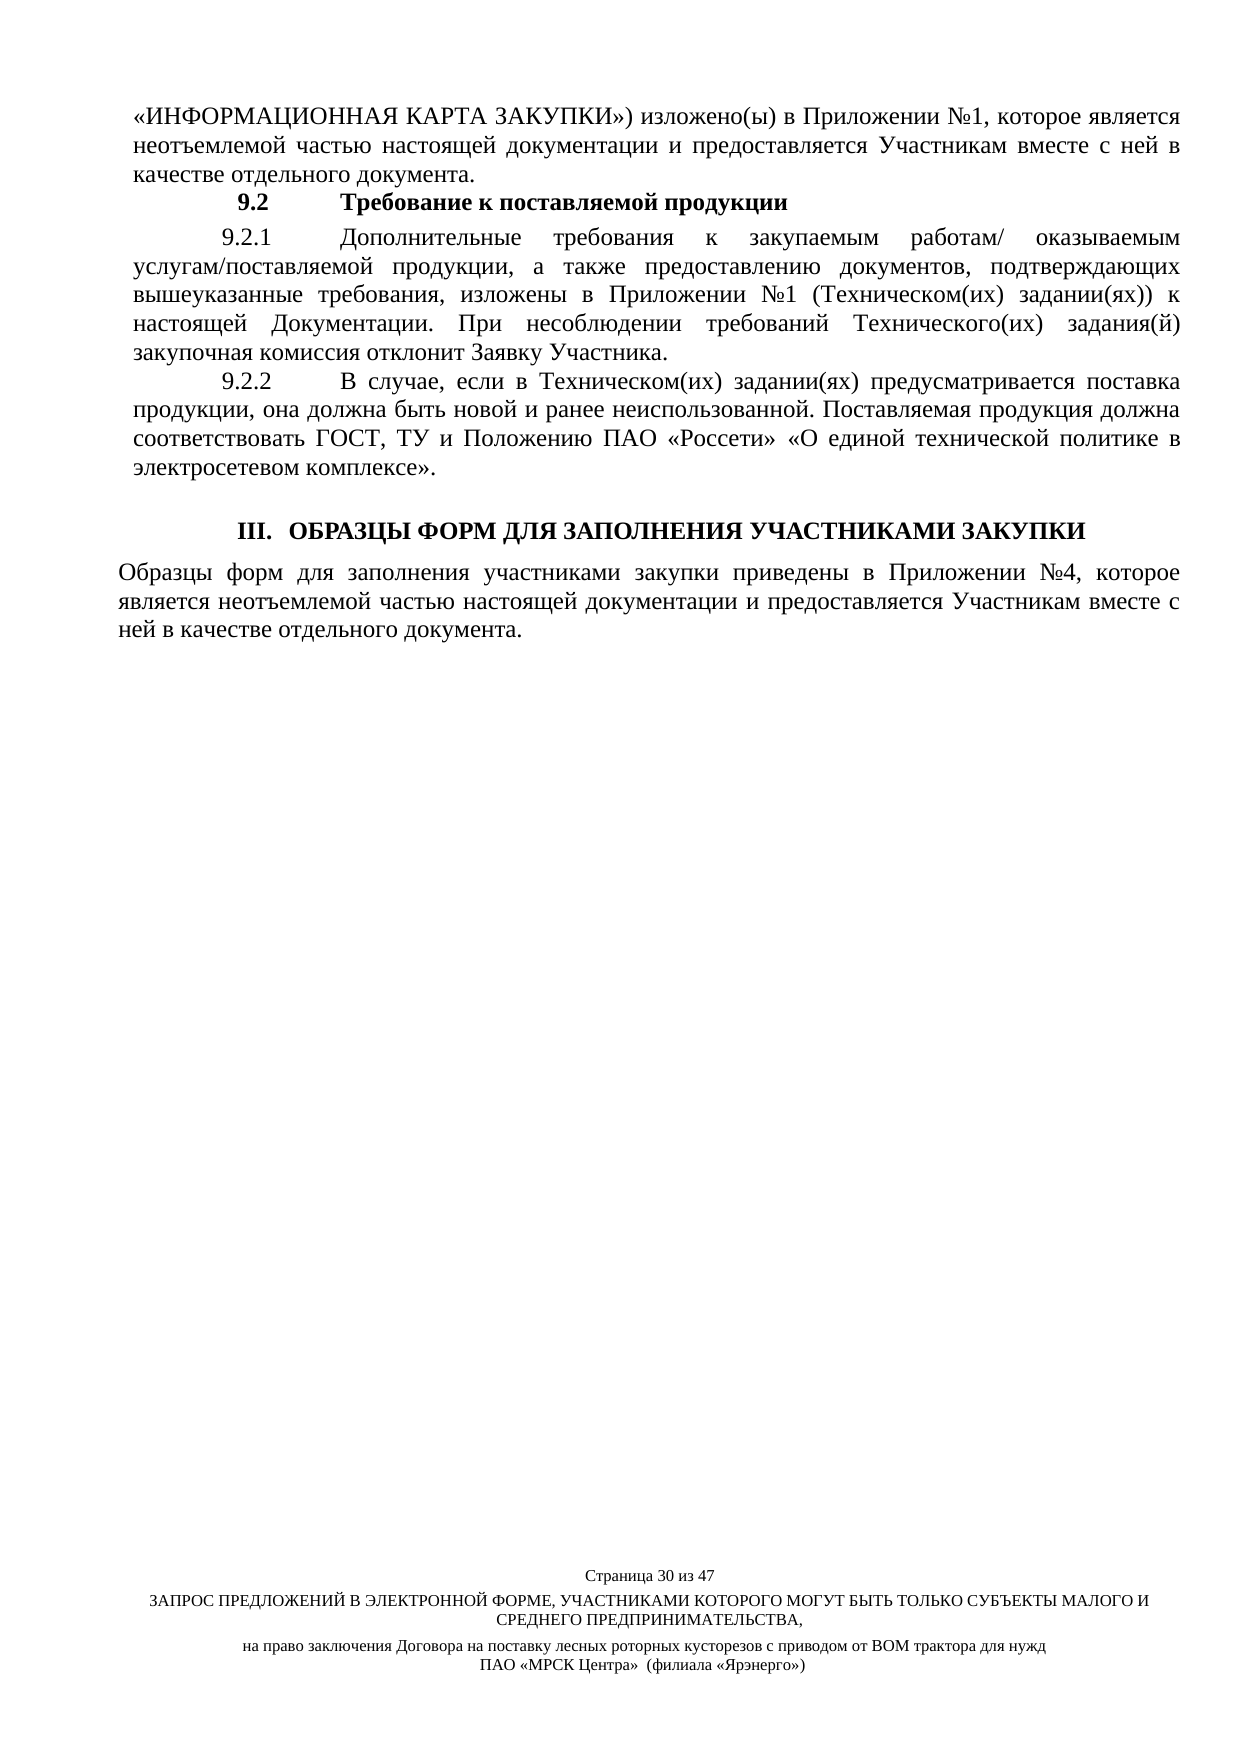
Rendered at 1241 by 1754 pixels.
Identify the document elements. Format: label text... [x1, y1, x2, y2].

subtitle Образцы форм для заполнения участниками закупки приведены в Приложении №4, которое является неотъемлемой частью настоящей документации и предоставляется Участникам вместе с ней в качестве отдельного документа. [118, 557, 1181, 643]
subtitle ОБРАЗЦЫ ФОРМ ДЛЯ ЗАПОЛНЕНИЯ УЧАСТНИКАМИ ЗАКУПКИ [118, 516, 1181, 544]
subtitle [133, 101, 1181, 187]
subtitle В случае, если в Техническом(их) задании(ях) предусматривается поставка продукции, она должна быть новой и ранее неиспользованной. Поставляемая продукция должна соответствовать ГОСТ, ТУ и Положению ПАО «Россети» «О единой технической политике в электросетевом комплексе». [133, 366, 1181, 481]
subtitle Дополнительные требования к закупаемым работам/ оказываемым услугам/поставляемой продукции, а также предоставлению документов, подтверждающих вышеуказанные требования, изложены в Приложении №1 (Техническом(их) задании(ях)) к настоящей Документации. При несоблюдении требований Технического(их) задания(й) закупочная комиссия отклонит Заявку Участника. [133, 222, 1181, 366]
subtitle Требование к поставляемой продукции [178, 187, 1181, 216]
